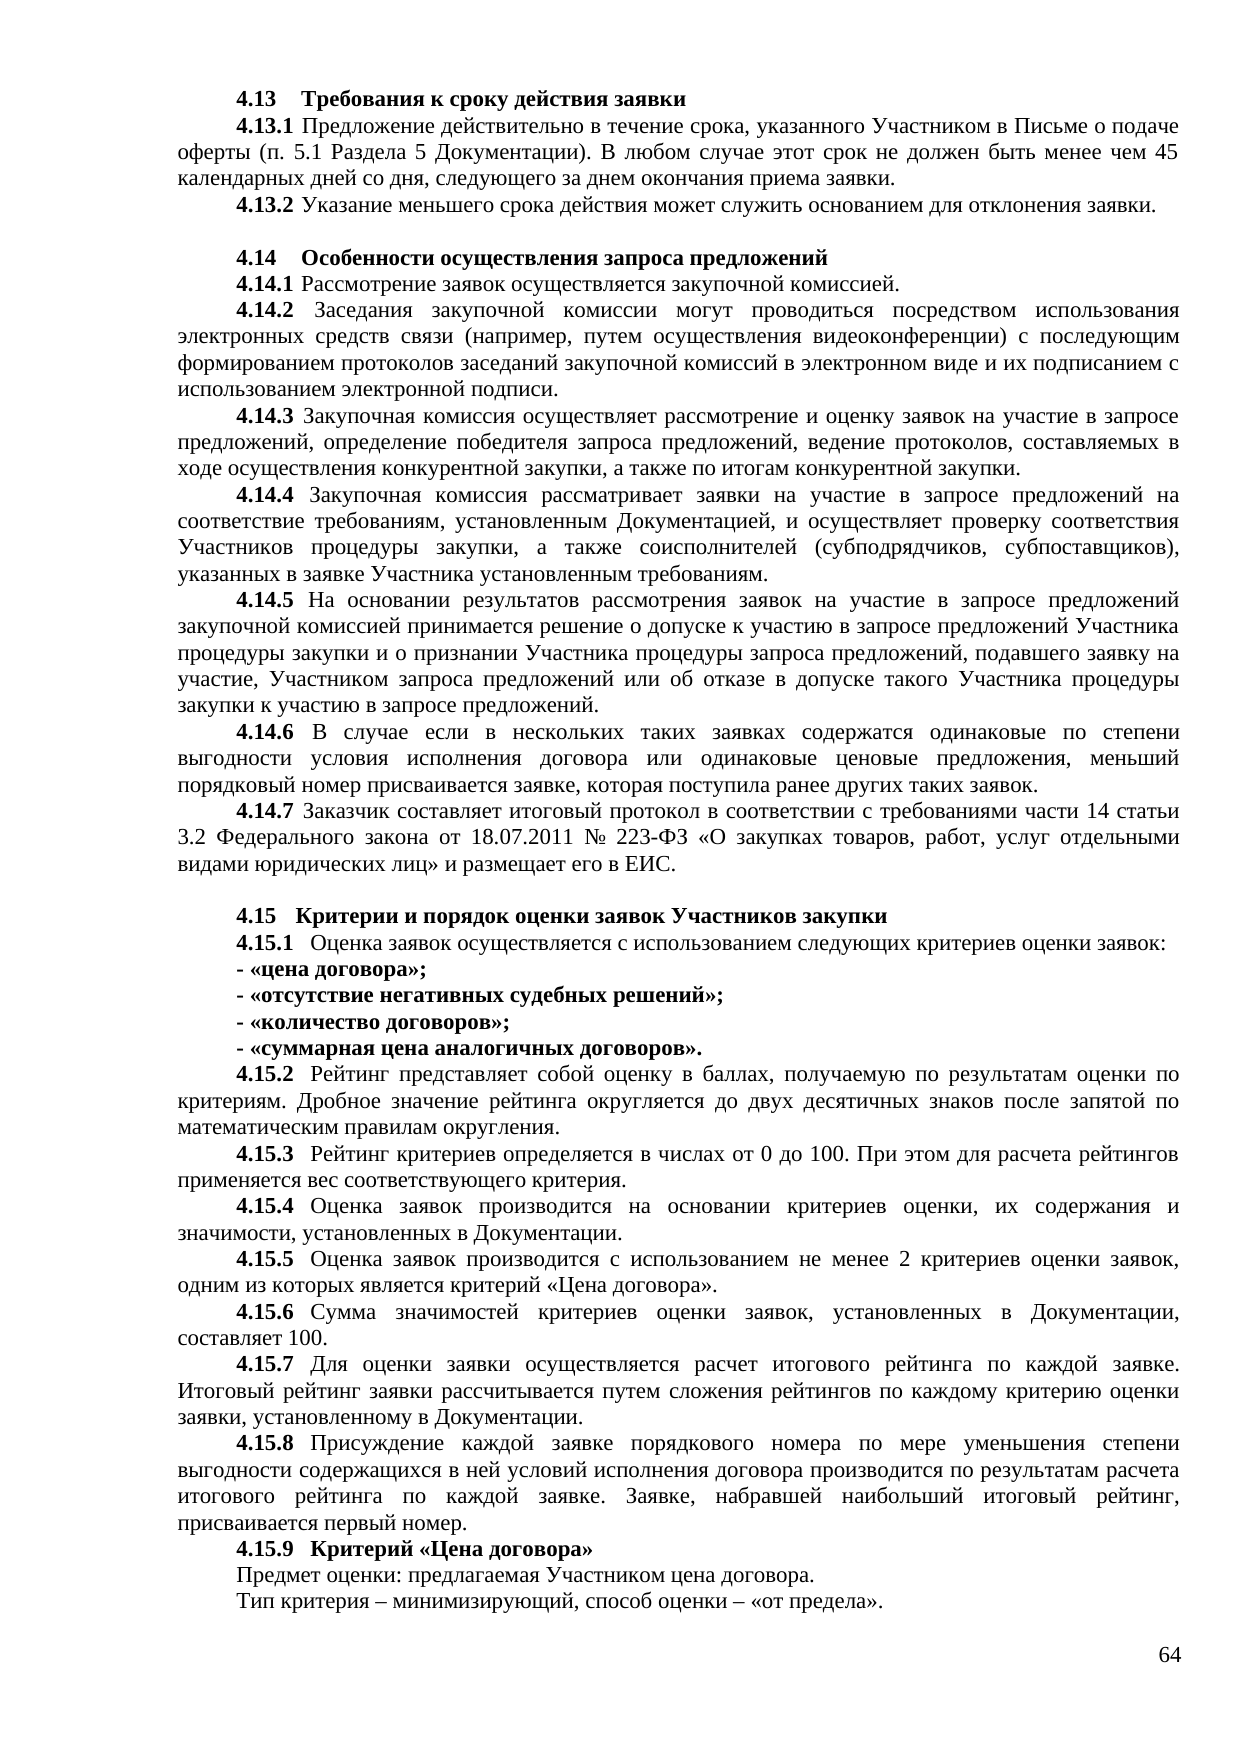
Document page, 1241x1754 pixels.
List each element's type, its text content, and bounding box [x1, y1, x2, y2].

list Оценка заявок производится на основании критериев оценки, их содержания и значимости, установленных в Документации. [177, 1192, 1181, 1245]
list Оценка заявок производится с использованием не менее 2 критериев оценки заявок, одним из которых является критерий «Цена договора». [177, 1245, 1181, 1298]
list Критерии и порядок оценки заявок Участников закупки [177, 902, 1181, 929]
list Сумма значимостей критериев оценки заявок, установленных в Документации, составляет 100. [177, 1298, 1181, 1350]
list Тип критерия – минимизирующий, способ оценки – «от предела». [177, 1588, 1181, 1614]
list - «отсутствие негативных судебных решений»; [177, 981, 1181, 1008]
list Предложение действительно в течение срока, указанного Участником в Письме о подаче оферты (п. 5.1 Раздела 5 Документации). В любом случае этот срок не должен быть менее чем 45 календарных дней со дня, следующего за днем окончания приема заявки. [177, 112, 1181, 191]
list На основании результатов рассмотрения заявок на участие в запросе предложений закупочной комиссией принимается решение о допуске к участию в запросе предложений Участника процедуры закупки и о признании Участника процедуры запроса предложений, подавшего заявку на участие, Участником запроса предложений или об отказе в допуске такого Участника процедуры закупки к участию в запросе предложений. [177, 586, 1181, 718]
list Особенности осуществления запроса предложений [177, 243, 1181, 270]
list Рейтинг критериев определяется в числах от 0 до 100. При этом для расчета рейтингов применяется вес соответствующего критерия. [177, 1139, 1181, 1192]
list Закупочная комиссия рассматривает заявки на участие в запросе предложений на соответствие требованиям, установленным Документацией, и осуществляет проверку соответствия Участников процедуры закупки, а также соисполнителей (субподрядчиков, субпоставщиков), указанных в заявке Участника установленным требованиям. [177, 481, 1181, 586]
list Рассмотрение заявок осуществляется закупочной комиссией. [177, 270, 1181, 296]
list - «цена договора»; [177, 955, 1181, 981]
list Заседания закупочной комиссии могут проводиться посредством использования электронных средств связи (например, путем осуществления видеоконференции) с последующим формированием протоколов заседаний закупочной комиссий в электронном виде и их подписанием с использованием электронной подписи. [177, 296, 1181, 402]
list Указание меньшего срока действия может служить основанием для отклонения заявки. [177, 191, 1181, 217]
list Закупочная комиссия осуществляет рассмотрение и оценку заявок на участие в запросе предложений, определение победителя запроса предложений, ведение протоколов, составляемых в ходе осуществления конкурентной закупки, а также по итогам конкурентной закупки. [177, 402, 1181, 481]
list Заказчик составляет итоговый протокол в соответствии с требованиями части 14 статьи 3.2 Федерального закона от 18.07.2011 № 223-ФЗ «О закупках товаров, работ, услуг отдельными видами юридических лиц» и размещает его в ЕИС. [177, 797, 1181, 876]
list В случае если в нескольких таких заявках содержатся одинаковые по степени выгодности условия исполнения договора или одинаковые ценовые предложения, меньший порядковый номер присваивается заявке, которая поступила ранее других таких заявок. [177, 718, 1181, 797]
list Оценка заявок осуществляется с использованием следующих критериев оценки заявок: [177, 929, 1181, 955]
list Для оценки заявки осуществляется расчет итогового рейтинга по каждой заявке. Итоговый рейтинг заявки рассчитывается путем сложения рейтингов по каждому критерию оценки заявки, установленному в Документации. [177, 1350, 1181, 1429]
list Присуждение каждой заявке порядкового номера по мере уменьшения степени выгодности содержащихся в ней условий исполнения договора производится по результатам расчета итогового рейтинга по каждой заявке. Заявке, набравшей наибольший итоговый рейтинг, присваивается первый номер. [177, 1429, 1181, 1535]
list Рейтинг представляет собой оценку в баллах, получаемую по результатам оценки по критериям. Дробное значение рейтинга округляется до двух десятичных знаков после запятой по математическим правилам округления. [177, 1061, 1181, 1139]
list Предмет оценки: предлагаемая Участником цена договора. [177, 1561, 1181, 1588]
list - «суммарная цена аналогичных договоров». [177, 1034, 1181, 1061]
list - «количество договоров»; [177, 1008, 1181, 1034]
list Критерий «Цена договора» [177, 1535, 1181, 1561]
list Требования к сроку действия заявки [177, 85, 1181, 112]
